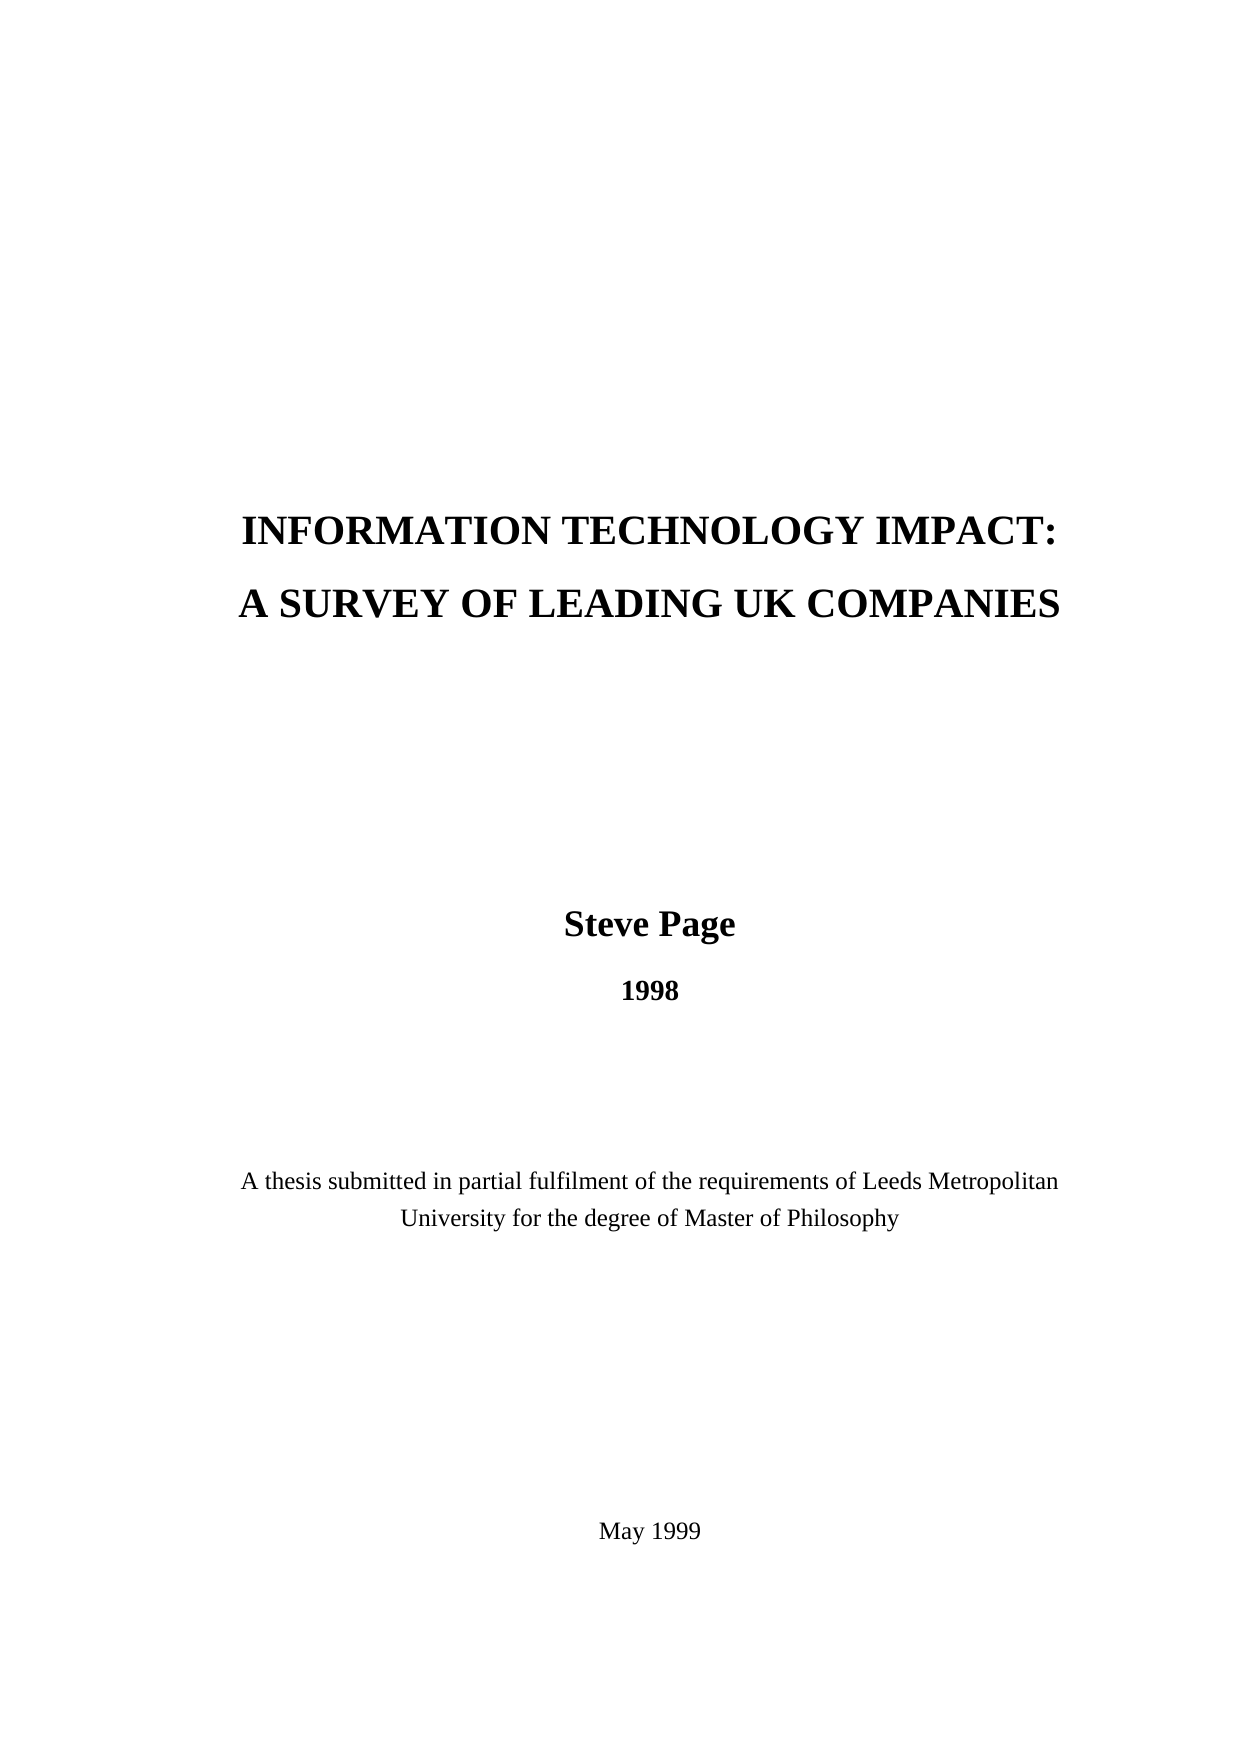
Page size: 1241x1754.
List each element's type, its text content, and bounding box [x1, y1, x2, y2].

text INFORMATION TECHNOLOGY IMPACT: [236, 506, 1063, 553]
text May 1999 [236, 1507, 1063, 1544]
text A thesis submitted in partial fulfilment of the requirements of Leeds Metropolitan University for the degree of Master of Philosophy [236, 1157, 1063, 1232]
text Steve Page [236, 901, 1063, 944]
text 1998 [236, 969, 1063, 1007]
text A SURVEY OF LEADING UK COMPANIES [236, 578, 1063, 626]
